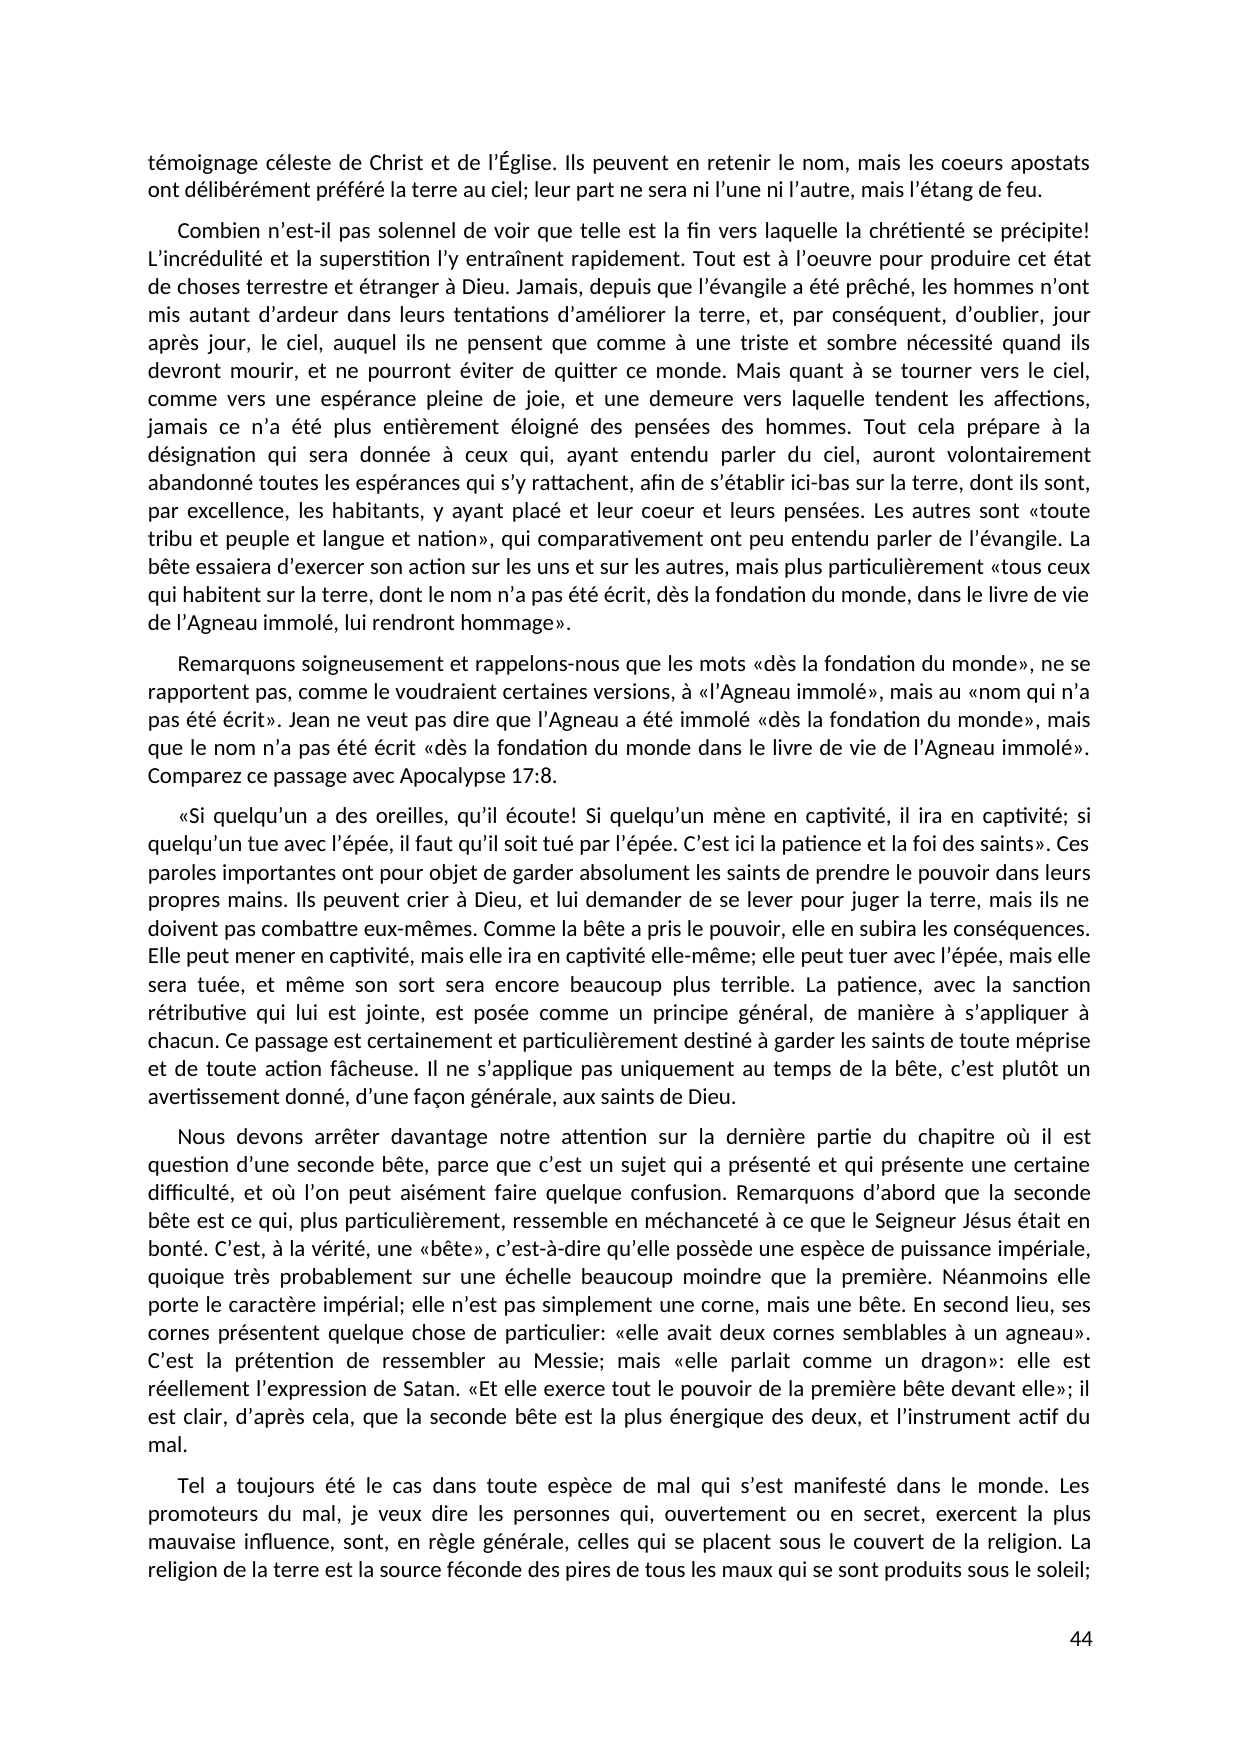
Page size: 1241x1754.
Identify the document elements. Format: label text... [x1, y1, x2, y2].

text «Si quelqu’un a des oreilles, qu’il écoute! Si quelqu’un mène en captivité, il ira en captivité; si quelqu’un tue avec l’épée, il faut qu’il soit tué par l’épée. C’est ici la patience et la foi des saints». Ces paroles importantes ont pour objet de garder absolument les saints de prendre le pouvoir dans leurs propres mains. Ils peuvent crier à Dieu, et lui demander de se lever pour juger la terre, mais ils ne doivent pas combattre eux-mêmes. Comme la bête a pris le pouvoir, elle en subira les conséquences. Elle peut mener en captivité, mais elle ira en captivité elle-même; elle peut tuer avec l’épée, mais elle sera tuée, et même son sort sera encore beaucoup plus terrible. La patience, avec la sanction rétributive qui lui est jointe, est posée comme un principe général, de manière à s’appliquer à chacun. Ce passage est certainement et particulièrement destiné à garder les saints de toute méprise et de toute action fâcheuse. Il ne s’applique pas uniquement au temps de la bête, c’est plutôt un avertissement donné, d’une façon générale, aux saints de Dieu. [148, 802, 1093, 1110]
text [148, 148, 1093, 204]
text Remarquons soigneusement et rappelons-nous que les mots «dès la fondation du monde», ne se rapportent pas, comme le voudraient certaines versions, à «l’Agneau immolé», mais au «nom qui n’a pas été écrit». Jean ne veut pas dire que l’Agneau a été immolé «dès la fondation du monde», mais que le nom n’a pas été écrit «dès la fondation du monde dans le livre de vie de l’Agneau immolé». Comparez ce passage avec Apocalypse 17:8. [148, 649, 1093, 789]
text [148, 1471, 1093, 1583]
text Nous devons arrêter davantage notre attention sur la dernière partie du chapitre où il est question d’une seconde bête, parce que c’est un sujet qui a présenté et qui présente une certaine difficulté, et où l’on peut aisément faire quelque confusion. Remarquons d’abord que la seconde bête est ce qui, plus particulièrement, ressemble en méchanceté à ce que le Seigneur Jésus était en bonté. C’est, à la vérité, une «bête», c’est-à-dire qu’elle possède une espèce de puissance impériale, quoique très probablement sur une échelle beaucoup moindre que la première. Néanmoins elle porte le caractère impérial; elle n’est pas simplement une corne, mais une bête. En second lieu, ses cornes présentent quelque chose de particulier: «elle avait deux cornes semblables à un agneau». C’est la prétention de ressembler au Messie; mais «elle parlait comme un dragon»: elle est réellement l’expression de Satan. «Et elle exerce tout le pouvoir de la première bête devant elle»; il est clair, d’après cela, que la seconde bête est la plus énergique des deux, et l’instrument actif du mal. [148, 1122, 1093, 1458]
text Combien n’est-il pas solennel de voir que telle est la fin vers laquelle la chrétienté se précipite! L’incrédulité et la superstition l’y entraînent rapidement. Tout est à l’oeuvre pour produire cet état de choses terrestre et étranger à Dieu. Jamais, depuis que l’évangile a été prêché, les hommes n’ont mis autant d’ardeur dans leurs tentations d’améliorer la terre, et, par conséquent, d’oublier, jour après jour, le ciel, auquel ils ne pensent que comme à une triste et sombre nécessité quand ils devront mourir, et ne pourront éviter de quitter ce monde. Mais quant à se tourner vers le ciel, comme vers une espérance pleine de joie, et une demeure vers laquelle tendent les affections, jamais ce n’a été plus entièrement éloigné des pensées des hommes. Tout cela prépare à la désignation qui sera donnée à ceux qui, ayant entendu parler du ciel, auront volontairement abandonné toutes les espérances qui s’y rattachent, afin de s’établir ici-bas sur la terre, dont ils sont, par excellence, les habitants, y ayant placé et leur coeur et leurs pensées. Les autres sont «toute tribu et peuple et langue et nation», qui comparativement ont peu entendu parler de l’évangile. La bête essaiera d’exercer son action sur les uns et sur les autres, mais plus particulièrement «tous ceux qui habitent sur la terre, dont le nom n’a pas été écrit, dès la fondation du monde, dans le livre de vie de l’Agneau immolé, lui rendront hommage». [148, 216, 1093, 636]
